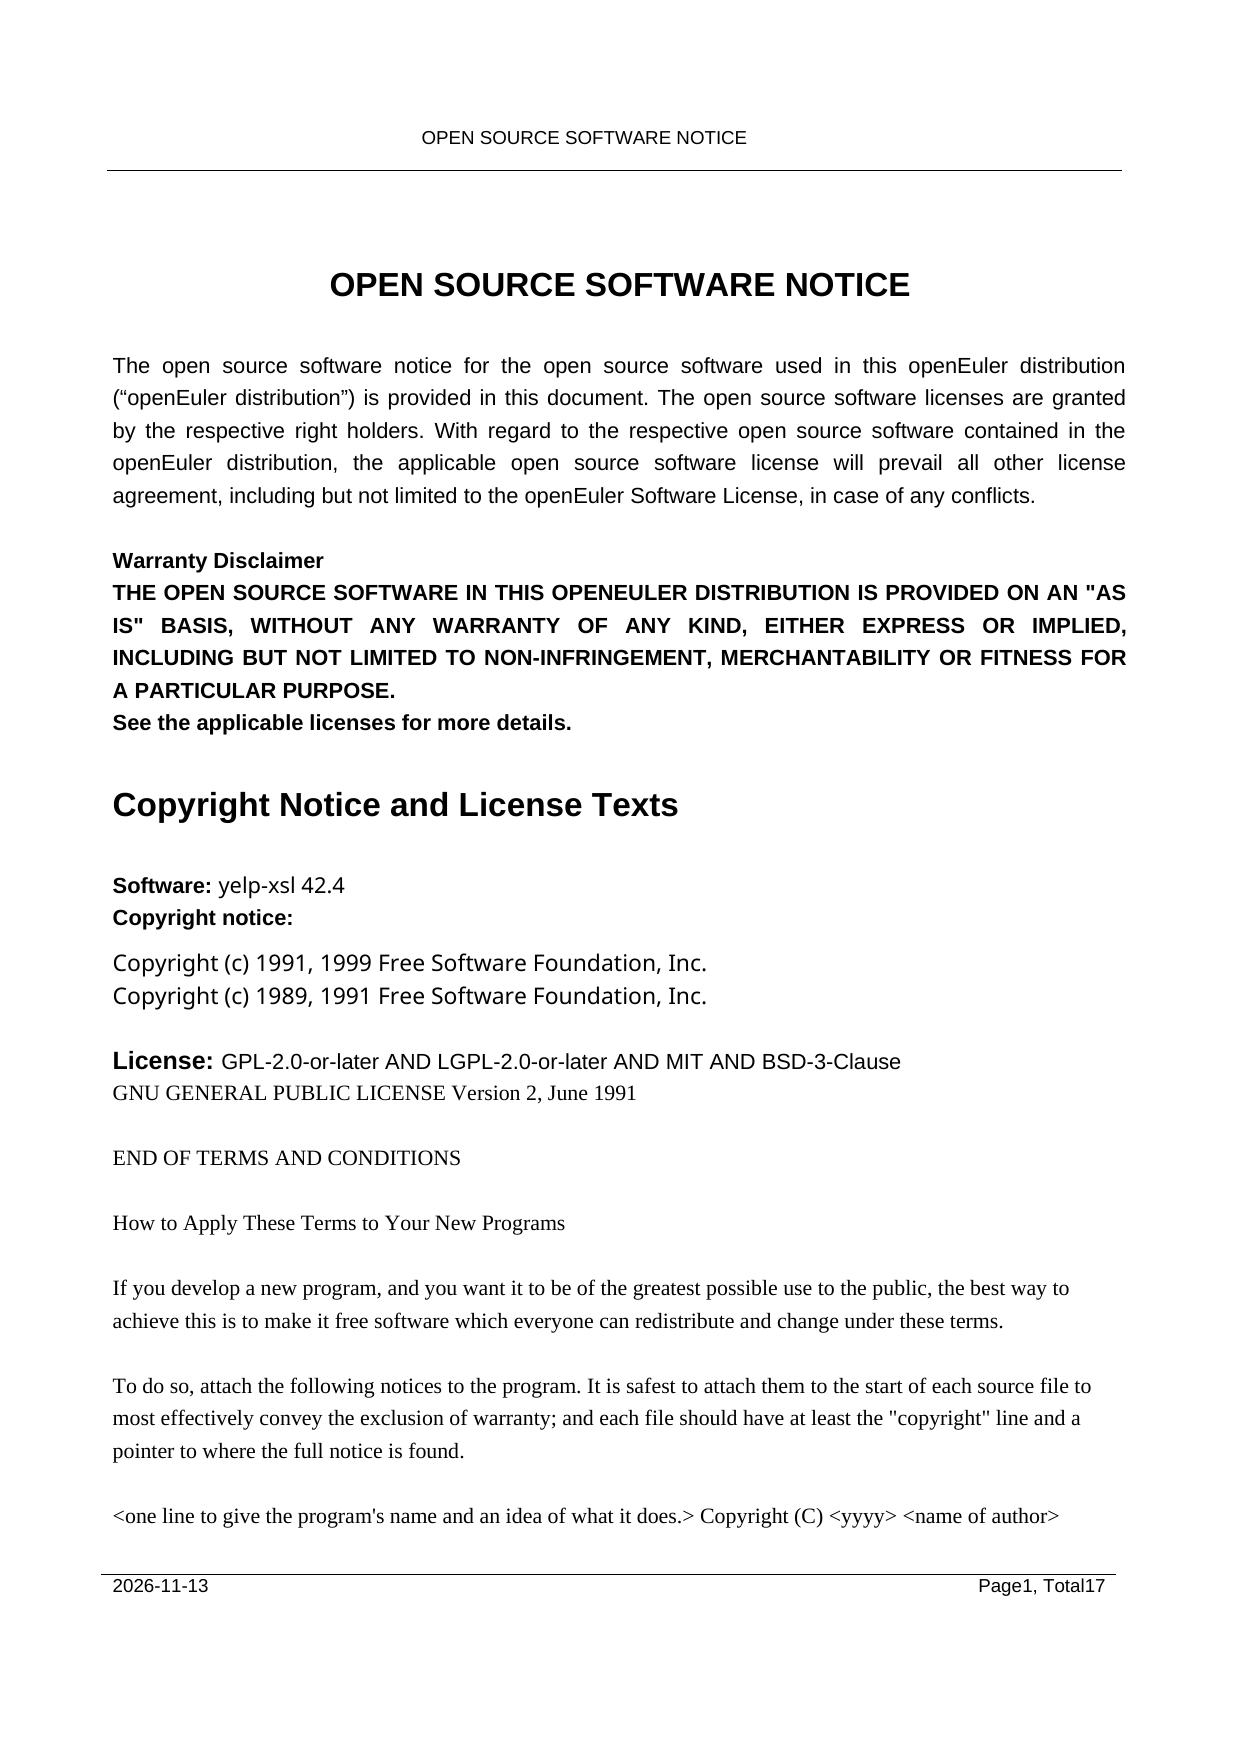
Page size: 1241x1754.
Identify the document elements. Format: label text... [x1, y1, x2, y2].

title Software: yelp-xsl 42.4 [112, 869, 1128, 901]
text License: GPL-2.0-or-later AND LGPL-2.0-or-later AND MIT AND BSD-3-Clause [112, 1044, 1128, 1077]
text Copyright (c) 1991, 1999 Free Software Foundation, Inc. Copyright (c) 1989, 1991 Free Software Foundation, Inc. [112, 947, 1128, 1044]
text Copyright notice: [112, 901, 1128, 934]
text Warranty Disclaimer [112, 544, 1128, 576]
text Copyright Notice and License Texts [112, 771, 1128, 836]
text OPEN SOURCE SOFTWARE NOTICE [112, 251, 1128, 316]
text The open source software notice for the open source software used in this openEuler distribution (“openEuler distribution”) is provided in this document. The open source software licenses are granted by the respective right holders. With regard to the respective open source software contained in the openEuler distribution, the applicable open source software license will prevail all other license agreement, including but not limited to the openEuler Software License, in case of any conflicts. [112, 349, 1128, 511]
text THE OPEN SOURCE SOFTWARE IN THIS OPENEULER DISTRIBUTION IS PROVIDED ON AN "AS IS" BASIS, WITHOUT ANY WARRANTY OF ANY KIND, EITHER EXPRESS OR IMPLIED, INCLUDING BUT NOT LIMITED TO NON-INFRINGEMENT, MERCHANTABILITY OR FITNESS FOR A PARTICULAR PURPOSE. See the applicable licenses for more details. [112, 576, 1128, 739]
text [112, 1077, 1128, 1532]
